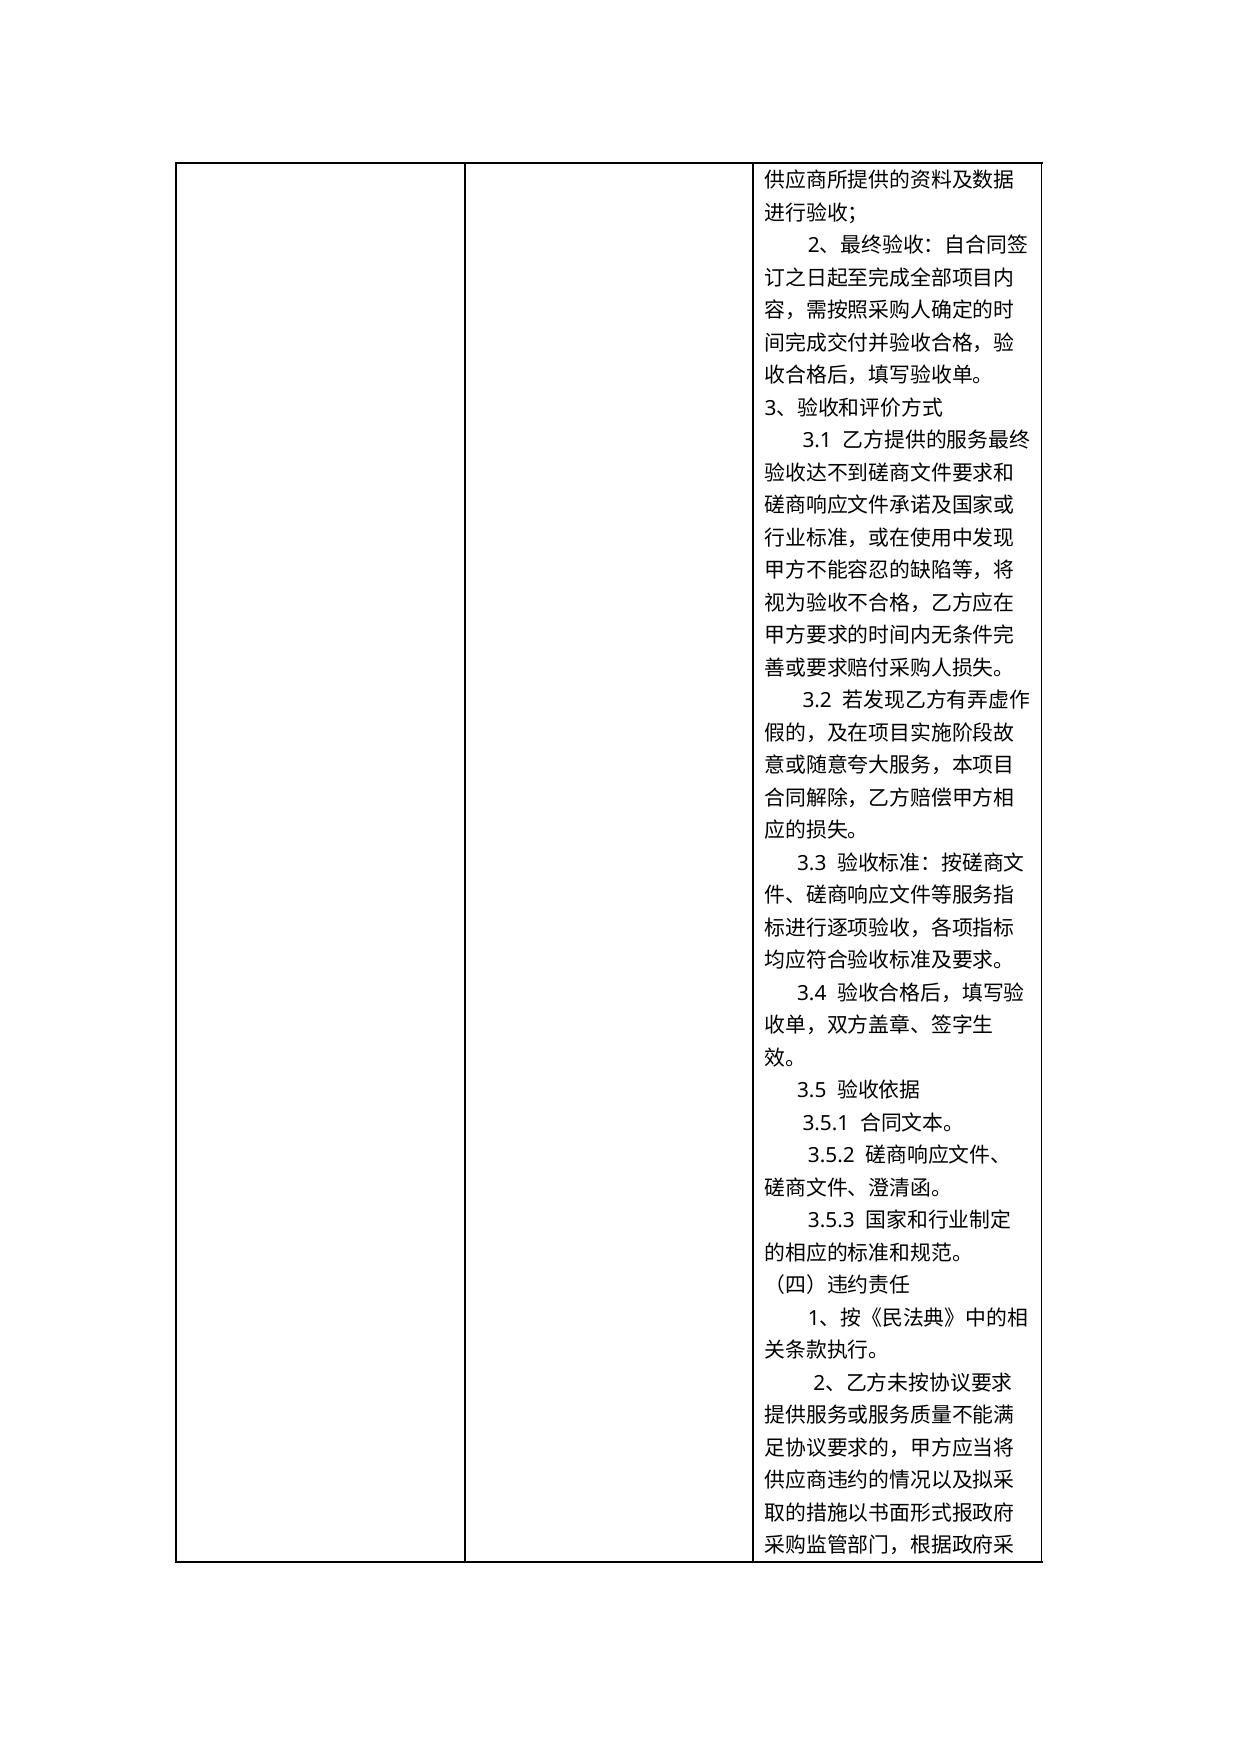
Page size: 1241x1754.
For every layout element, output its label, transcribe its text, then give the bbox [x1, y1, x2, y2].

table_cell 1 [177, 164, 464, 1561]
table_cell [754, 164, 1041, 1561]
table_cell [466, 164, 752, 1561]
